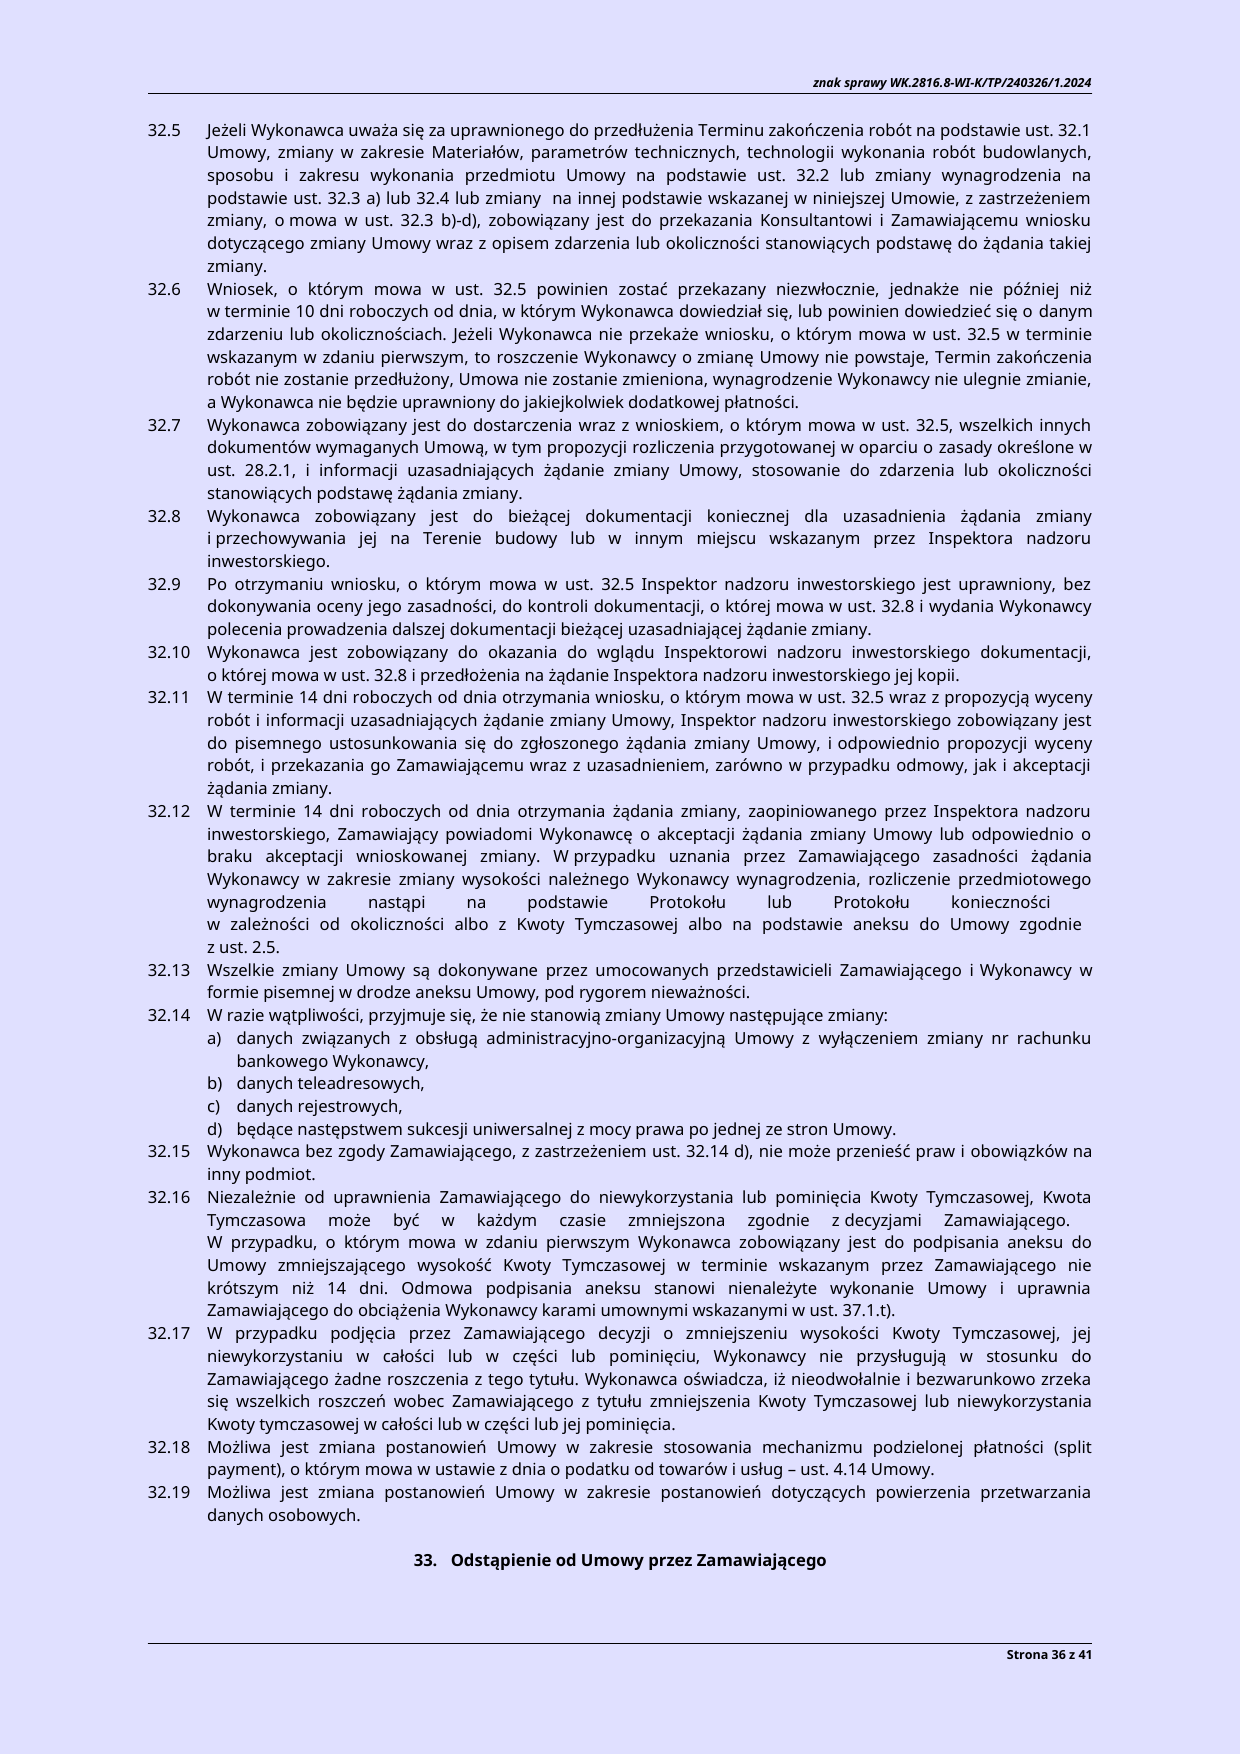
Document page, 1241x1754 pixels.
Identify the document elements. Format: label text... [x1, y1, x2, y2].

list Niezależnie od uprawnienia Zamawiającego do niewykorzystania lub pominięcia Kwoty Tymczasowej, Kwota Tymczasowa może być w każdym czasie zmniejszona zgodnie z decyzjami Zamawiającego. W przypadku, o którym mowa w zdaniu pierwszym Wykonawca zobowiązany jest do podpisania aneksu do Umowy zmniejszającego wysokość Kwoty Tymczasowej w terminie wskazanym przez Zamawiającego nie krótszym niż 14 dni. Odmowa podpisania aneksu stanowi nienależyte wykonanie Umowy i uprawnia Zamawiającego do obciążenia Wykonawcy karami umownymi wskazanymi w ust. 37.1.t). [148, 1185, 1092, 1322]
list W terminie 14 dni roboczych od dnia otrzymania żądania zmiany, zaopiniowanego przez Inspektora nadzoru inwestorskiego, Zamawiający powiadomi Wykonawcę o akceptacji żądania zmiany Umowy lub odpowiednio o braku akceptacji wnioskowanej zmiany. W przypadku uznania przez Zamawiającego zasadności żądania Wykonawcy w zakresie zmiany wysokości należnego Wykonawcy wynagrodzenia, rozliczenie przedmiotowego wynagrodzenia nastąpi na podstawie Protokołu lub Protokołu konieczności w zależności od okoliczności albo z Kwoty Tymczasowej albo na podstawie aneksu do Umowy zgodnie z ust. 2.5. [148, 799, 1092, 958]
list Możliwa jest zmiana postanowień Umowy w zakresie postanowień dotyczących powierzenia przetwarzania danych osobowych. [148, 1481, 1092, 1526]
list Wykonawca zobowiązany jest do dostarczenia wraz z wnioskiem, o którym mowa w ust. 32.5, wszelkich innych dokumentów wymaganych Umową, w tym propozycji rozliczenia przygotowanej w oparciu o zasady określone w ust. 28.2.1, i informacji uzasadniających żądanie zmiany Umowy, stosowanie do zdarzenia lub okoliczności stanowiących podstawę żądania zmiany. [148, 413, 1092, 504]
list Wykonawca bez zgody Zamawiającego, z zastrzeżeniem ust. 32.14 d), nie może przenieść praw i obowiązków na inny podmiot. [148, 1140, 1092, 1185]
list W przypadku podjęcia przez Zamawiającego decyzji o zmniejszeniu wysokości Kwoty Tymczasowej, jej niewykorzystaniu w całości lub w części lub pominięciu, Wykonawcy nie przysługują w stosunku do Zamawiającego żadne roszczenia z tego tytułu. Wykonawca oświadcza, iż nieodwołalnie i bezwarunkowo zrzeka się wszelkich roszczeń wobec Zamawiającego z tytułu zmniejszenia Kwoty Tymczasowej lub niewykorzystania Kwoty tymczasowej w całości lub w części lub jej pominięcia. [148, 1322, 1092, 1435]
list Wszelkie zmiany Umowy są dokonywane przez umocowanych przedstawicieli Zamawiającego i Wykonawcy w formie pisemnej w drodze aneksu Umowy, pod rygorem nieważności. [148, 958, 1092, 1004]
list danych związanych z obsługą administracyjno-organizacyjną Umowy z wyłączeniem zmiany nr rachunku bankowego Wykonawcy, [207, 1026, 1092, 1072]
list Odstąpienie od Umowy przez Zamawiającego [148, 1549, 1092, 1571]
list Możliwa jest zmiana postanowień Umowy w zakresie stosowania mechanizmu podzielonej płatności (split payment), o którym mowa w ustawie z dnia o podatku od towarów i usług – ust. 4.14 Umowy. [148, 1435, 1092, 1481]
list Jeżeli Wykonawca uważa się za uprawnionego do przedłużenia Terminu zakończenia robót na podstawie ust. 32.1 Umowy, zmiany w zakresie Materiałów, parametrów technicznych, technologii wykonania robót budowlanych, sposobu i zakresu wykonania przedmiotu Umowy na podstawie ust. 32.2 lub zmiany wynagrodzenia na podstawie ust. ) lub 32.4 lub zmiany na innej podstawie wskazanej w niniejszej Umowie, z zastrzeżeniem zmiany, o mowa w ust. 32.3 b)-d), zobowiązany jest do przekazania Konsultantowi i Zamawiającemu wniosku dotyczącego zmiany Umowy wraz z opisem zdarzenia lub okoliczności stanowiących podstawę do żądania takiej zmiany. [148, 118, 1092, 277]
list Wykonawca zobowiązany jest do bieżącej dokumentacji koniecznej dla uzasadnienia żądania zmiany i przechowywania jej na Terenie budowy lub w innym miejscu wskazanym przez Inspektora nadzoru inwestorskiego. [148, 504, 1092, 572]
list W razie wątpliwości, przyjmuje się, że nie stanowią zmiany Umowy następujące zmiany: [148, 1004, 1092, 1026]
list Wykonawca jest zobowiązany do okazania do wglądu Inspektorowi nadzoru inwestorskiego dokumentacji, o której mowa w ust. 32.8 i przedłożenia na żądanie Inspektora nadzoru inwestorskiego jej kopii. [148, 640, 1092, 686]
list Wniosek, o którym mowa w ust. 32.5 powinien zostać przekazany niezwłocznie, jednakże nie później niż w terminie 10 dni roboczych od dnia, w którym Wykonawca dowiedział się, lub powinien dowiedzieć się o danym zdarzeniu lub okolicznościach. Jeżeli Wykonawca nie przekaże wniosku, o którym mowa w ust. 32.5 w terminie wskazanym w zdaniu pierwszym, to roszczenie Wykonawcy o zmianę Umowy nie powstaje, Termin zakończenia robót nie zostanie przedłużony, Umowa nie zostanie zmieniona, wynagrodzenie Wykonawcy nie ulegnie zmianie, a Wykonawca nie będzie uprawniony do jakiejkolwiek dodatkowej płatności. [148, 277, 1092, 413]
list danych rejestrowych, [207, 1094, 1092, 1117]
list danych teleadresowych, [207, 1072, 1092, 1094]
list będące następstwem sukcesji uniwersalnej z mocy prawa po jednej ze stron Umowy. [207, 1117, 1092, 1140]
list W terminie 14 dni roboczych od dnia otrzymania wniosku, o którym mowa w ust. 32.5 wraz z propozycją wyceny robót i informacji uzasadniających żądanie zmiany Umowy, Inspektor nadzoru inwestorskiego zobowiązany jest do pisemnego ustosunkowania się do zgłoszonego żądania zmiany Umowy, i odpowiednio propozycji wyceny robót, i przekazania go Zamawiającemu wraz z uzasadnieniem, zarówno w przypadku odmowy, jak i akceptacji żądania zmiany. [148, 686, 1092, 799]
list Po otrzymaniu wniosku, o którym mowa w ust. 32.5 Inspektor nadzoru inwestorskiego jest uprawniony, bez dokonywania oceny jego zasadności, do kontroli dokumentacji, o której mowa w ust. 32.8 i wydania Wykonawcy polecenia prowadzenia dalszej dokumentacji bieżącej uzasadniającej żądanie zmiany. [148, 572, 1092, 640]
